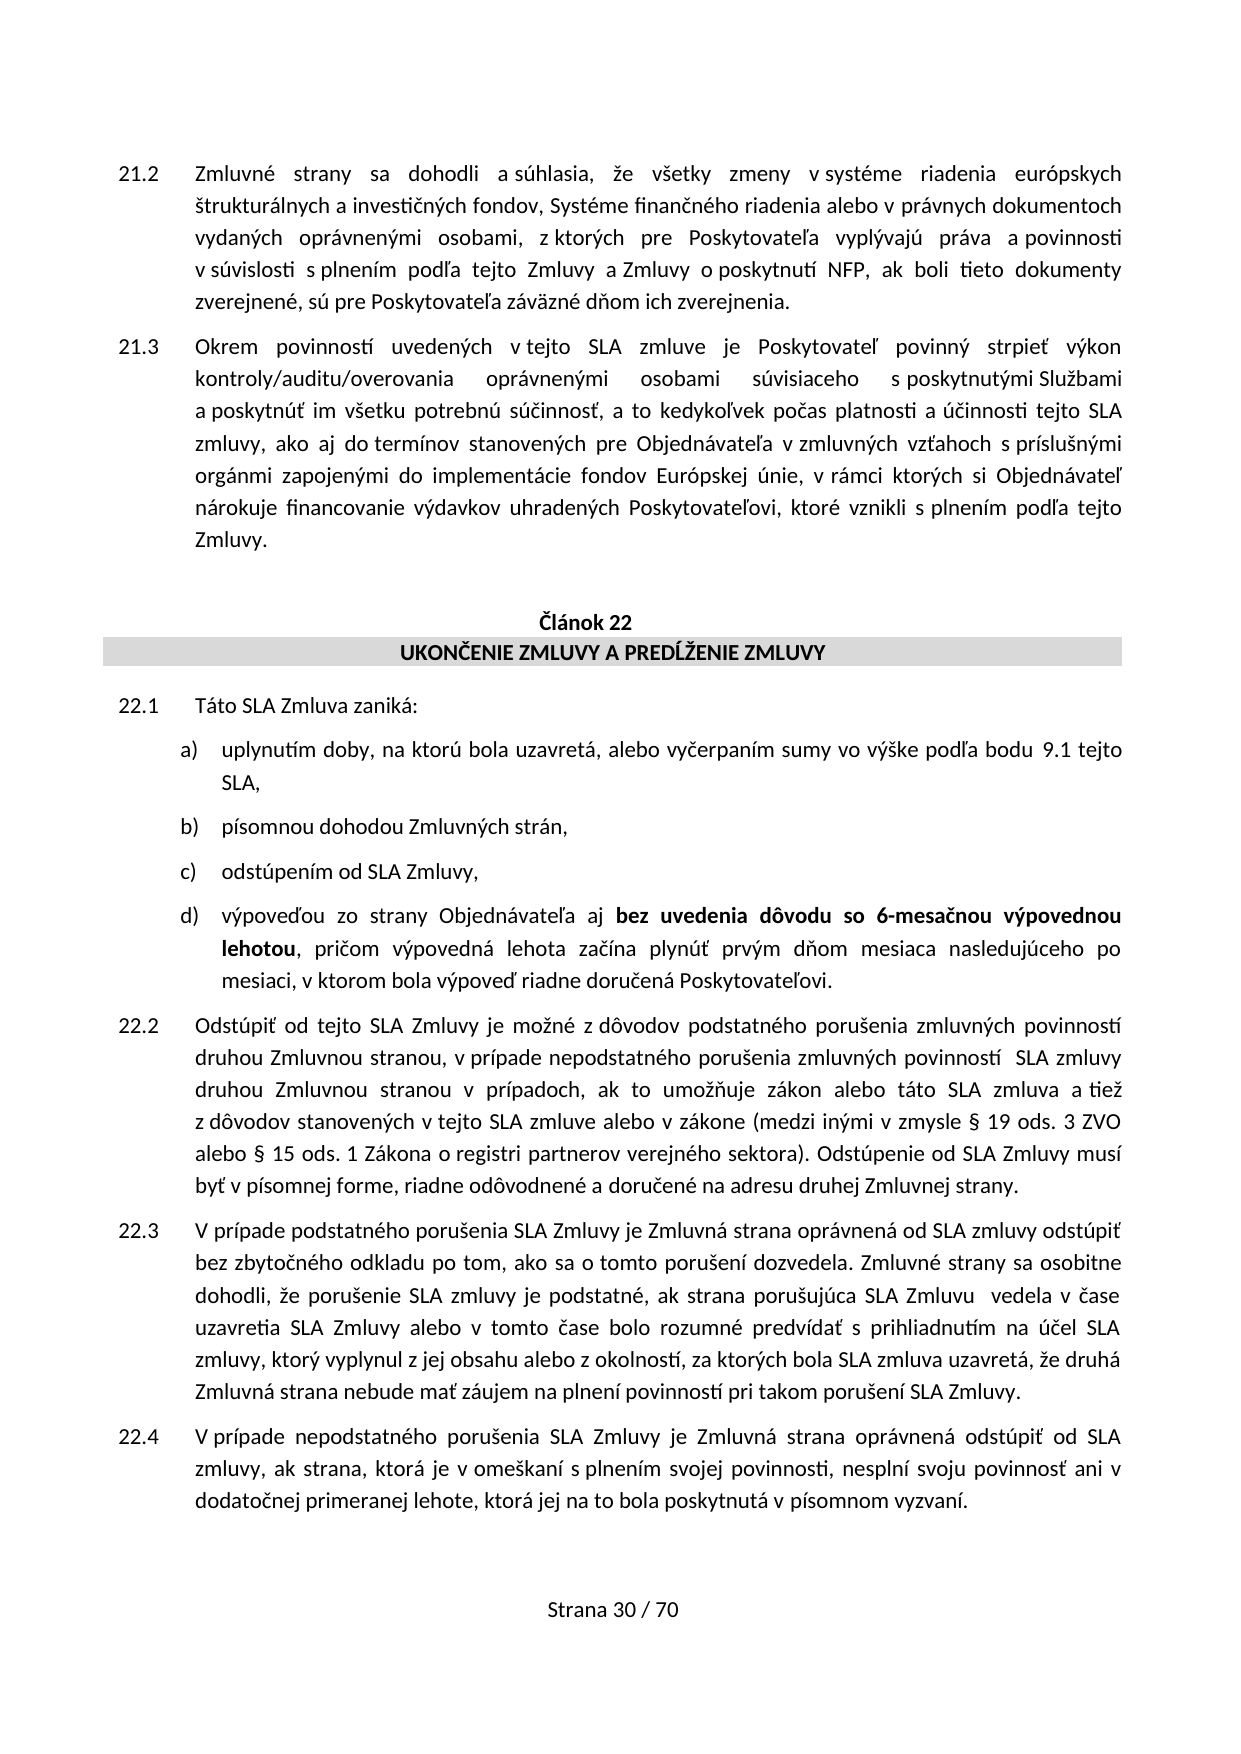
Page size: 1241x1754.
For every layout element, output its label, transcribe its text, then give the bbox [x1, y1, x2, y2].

text Odstúpiť od tejto SLA Zmluvy je možné z dôvodov podstatného porušenia zmluvných povinností druhou Zmluvnou stranou, v prípade nepodstatného porušenia zmluvných povinností SLA zmluvy druhou Zmluvnou stranou v prípadoch, ak to umožňuje zákon alebo táto SLA zmluva a tiež z dôvodov stanovených v tejto SLA zmluve alebo v zákone (medzi inými v zmysle § 19 ods. 3 ZVO alebo § 15 ods. 1 Zákona o registri partnerov verejného sektora). Odstúpenie od SLA Zmluvy musí byť v písomnej forme, riadne odôvodnené a doručené na adresu druhej Zmluvnej strany. [118, 1011, 1122, 1200]
list uplynutím doby, na ktorú bola uzavretá, alebo vyčerpaním sumy vo výške podľa bodu 9.1 tejto SLA, [180, 735, 1122, 796]
text Táto SLA Zmluva zaniká: [118, 691, 1122, 719]
list písomnou dohodou Zmluvných strán, [180, 812, 1122, 840]
text UKONČENIE ZMLUVY A PREDĹŽENIE ZMLUVY [103, 637, 1122, 666]
list výpoveďou zo strany Objednávateľa aj bez uvedenia dôvodu so 6-mesačnou výpovednou lehotou, pričom výpovedná lehota začína plynúť prvým dňom mesiaca nasledujúceho po mesiaci, v ktorom bola výpoveď riadne doručená Poskytovateľovi. [180, 902, 1122, 994]
text V prípade podstatného porušenia SLA Zmluvy je Zmluvná strana oprávnená od SLA zmluvy odstúpiť bez zbytočného odkladu po tom, ako sa o tomto porušení dozvedela. Zmluvné strany sa osobitne dohodli, že porušenie SLA zmluvy je podstatné, ak strana porušujúca SLA Zmluvu vedela v čase uzavretia SLA Zmluvy alebo v tomto čase bolo rozumné predvídať s prihliadnutím na účel SLA zmluvy, ktorý vyplynul z jej obsahu alebo z okolností, za ktorých bola SLA zmluva uzavretá, že druhá Zmluvná strana nebude mať záujem na plnení povinností pri takom porušení SLA Zmluvy. [118, 1216, 1122, 1405]
text Zmluvné strany sa dohodli a súhlasia, že všetky zmeny v systéme riadenia európskych štrukturálnych a investičných fondov, Systéme finančného riadenia alebo v právnych dokumentoch vydaných oprávnenými osobami, z ktorých pre Poskytovateľa vyplývajú práva a povinnosti v súvislosti s plnením podľa tejto Zmluvy a Zmluvy o poskytnutí NFP, ak boli tieto dokumenty zverejnené, sú pre Poskytovateľa záväzné dňom ich zverejnenia. [118, 159, 1122, 315]
text Okrem povinností uvedených v tejto SLA zmluve je Poskytovateľ povinný strpieť výkon kontroly/auditu/overovania oprávnenými osobami súvisiaceho s poskytnutými Službami a poskytnúť im všetku potrebnú súčinnosť, a to kedykoľvek počas platnosti a účinnosti tejto SLA zmluvy, ako aj do termínov stanovených pre Objednávateľa v zmluvných vzťahoch s príslušnými orgánmi zapojenými do implementácie fondov Európskej únie, v rámci ktorých si Objednávateľ nárokuje financovanie výdavkov uhradených Poskytovateľovi, ktoré vznikli s plnením podľa tejto Zmluvy. [118, 332, 1122, 553]
text V prípade nepodstatného porušenia SLA Zmluvy je Zmluvná strana oprávnená odstúpiť od SLA zmluvy, ak strana, ktorá je v omeškaní s plnením svojej povinnosti, nesplní svoju povinnosť ani v dodatočnej primeranej lehote, ktorá jej na to bola poskytnutá v písomnom vyzvaní. [118, 1422, 1122, 1514]
list odstúpením od SLA Zmluvy, [180, 857, 1122, 885]
